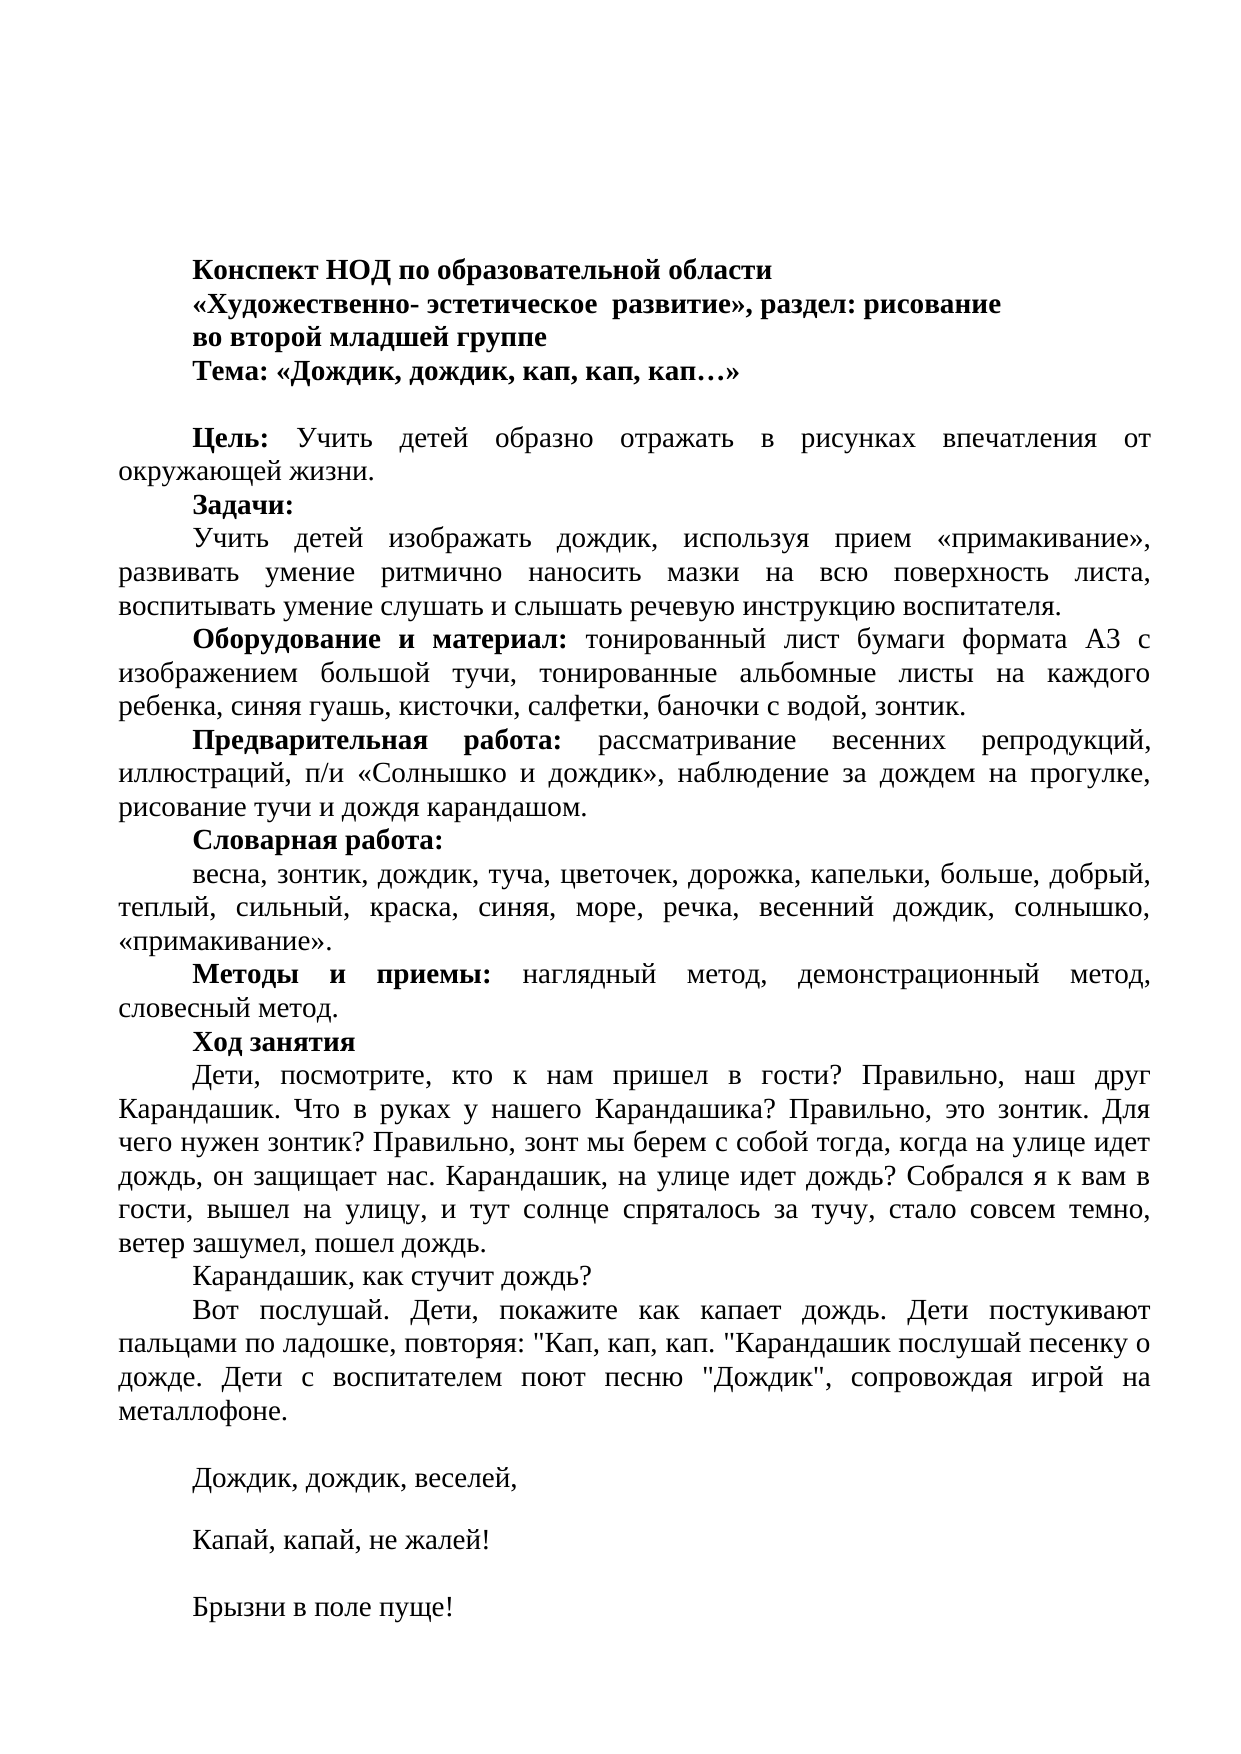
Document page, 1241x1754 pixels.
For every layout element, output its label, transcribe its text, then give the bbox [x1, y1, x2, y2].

text Тема: «Дождик, дождик, кап, кап, кап…» [118, 353, 1152, 386]
text Оборудование и материал: тонированный лист бумаги формата А3 с изображением большой тучи, тонированные альбомные листы на каждого ребенка, синяя гуашь, кисточки, салфетки, баночки с водой, зонтик. [118, 621, 1152, 722]
text «Художественно- эстетическое развитие», раздел: рисование [118, 286, 1152, 319]
text Методы и приемы: наглядный метод, демонстрационный метод, словесный метод. [118, 957, 1152, 1024]
text Дети, посмотрите, кто к нам пришел в гости? Правильно, наш друг Карандашик. Что в руках у нашего Карандашика? Правильно, это зонтик. Для чего нужен зонтик? Правильно, зонт мы берем с собой тогда, когда на улице идет дождь, он защищает нас. Карандашик, на улице идет дождь? Собрался я к вам в гости, вышел на улицу, и тут солнце спряталось за тучу, стало совсем темно, ветер зашумел, пошел дождь. [118, 1057, 1152, 1258]
text Брызни в поле пуще! [118, 1589, 1152, 1623]
text Задачи: [118, 487, 1152, 521]
text Словарная работа: [118, 822, 1152, 856]
text Капай, капай, не жалей! [118, 1522, 1152, 1556]
text весна, зонтик, дождик, туча, цветочек, дорожка, капельки, больше, добрый, теплый, сильный, краска, синяя, море, речка, весенний дождик, солнышко, «примакивание». [118, 856, 1152, 957]
text Ход занятия [118, 1024, 1152, 1057]
text Вот послушай. Дети, покажите как капает дождь. Дети постукивают пальцами по ладошке, повторяя: "Кап, кап, кап. "Карандашик послушай песенку о дожде. Дети с воспитателем поют песню "Дождик", сопровождая игрой на металлофоне. [118, 1292, 1152, 1426]
text Цель: Учить детей образно отражать в рисунках впечатления от окружающей жизни. [118, 420, 1152, 487]
text Карандашик, как стучит дождь? [118, 1258, 1152, 1292]
text Дождик, дождик, веселей, [118, 1460, 1152, 1522]
text Конспект НОД по образовательной области [118, 252, 1152, 286]
text Учить детей изображать дождик, используя прием «примакивание», развивать умение ритмично наносить мазки на всю поверхность листа, воспитывать умение слушать и слышать речевую инструкцию воспитателя. [118, 521, 1152, 621]
text Предварительная работа: рассматривание весенних репродукций, иллюстраций, п/и «Солнышко и дождик», наблюдение за дождем на прогулке, рисование тучи и дождя карандашом. [118, 722, 1152, 822]
text во второй младшей группе [118, 319, 1152, 353]
